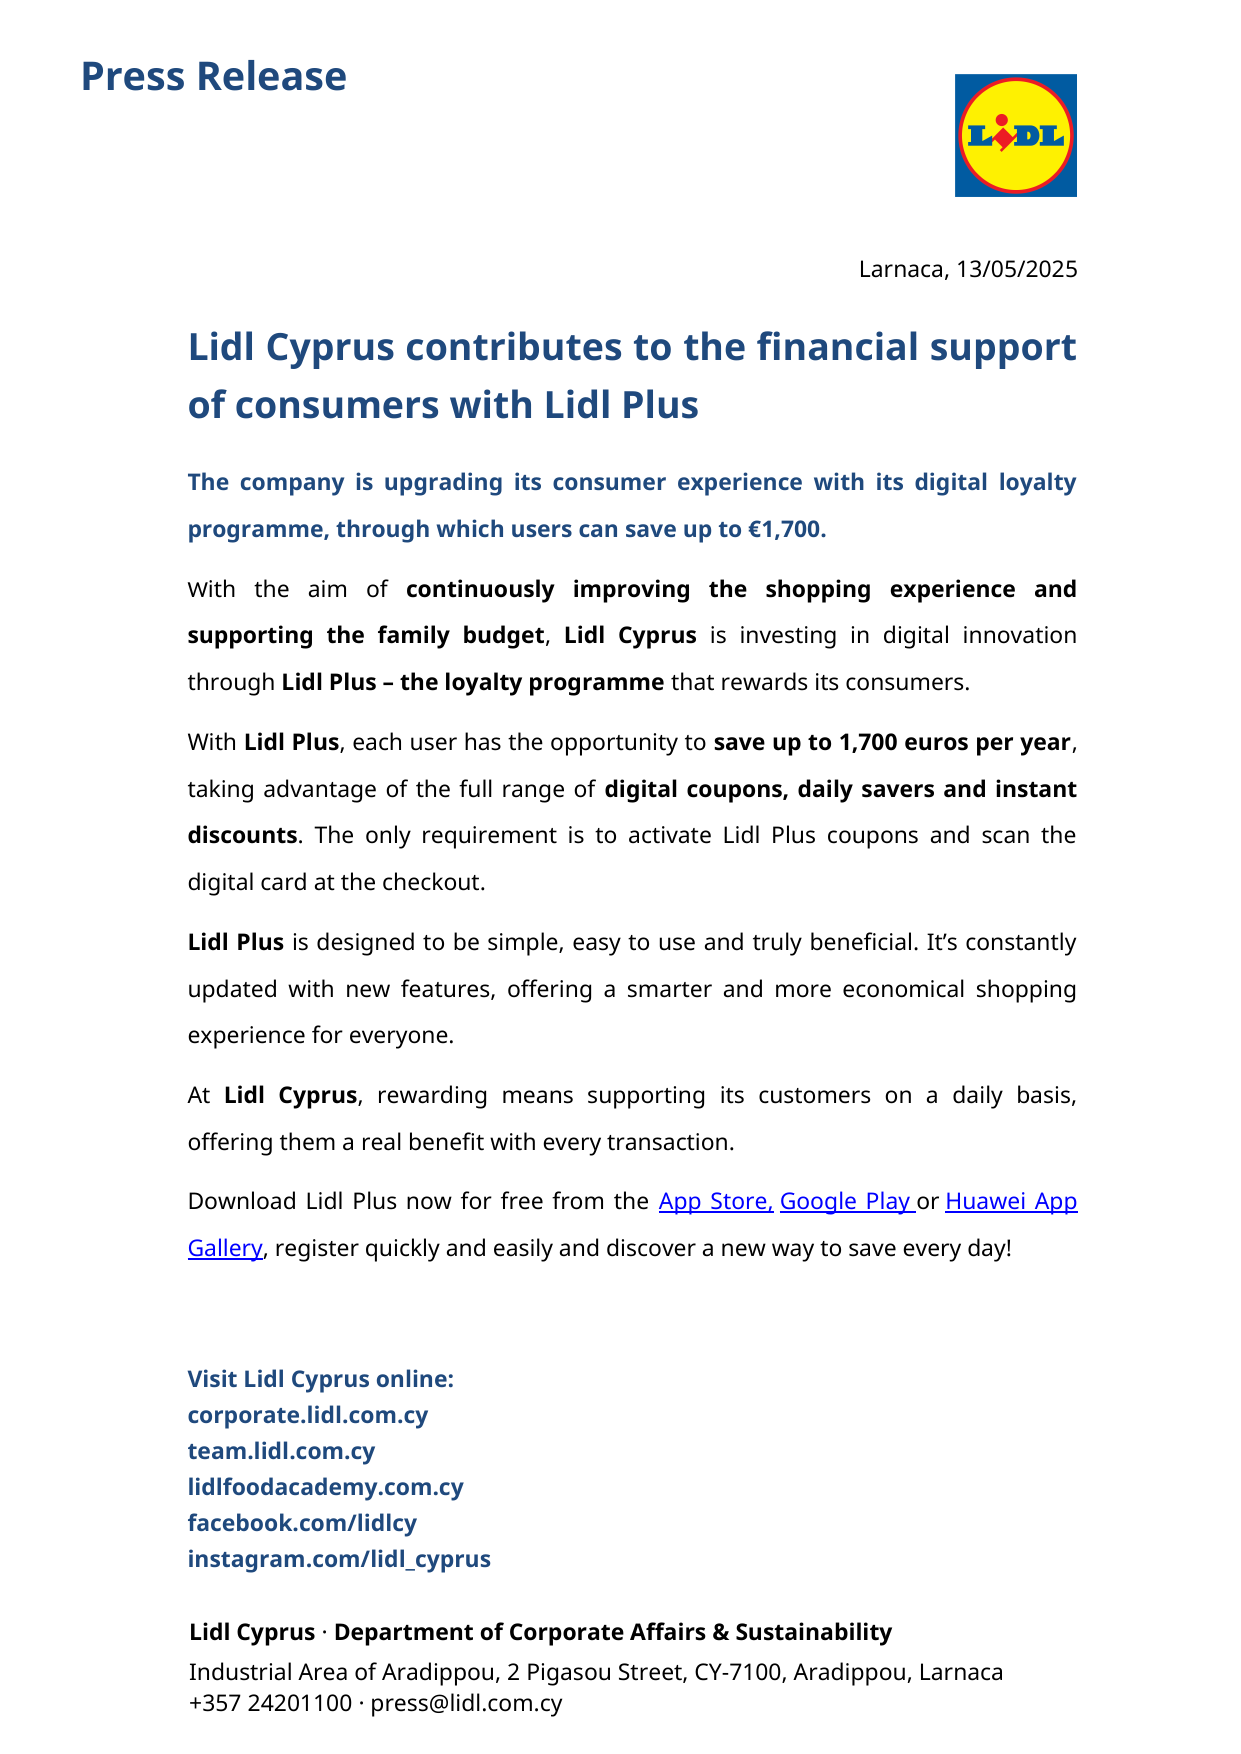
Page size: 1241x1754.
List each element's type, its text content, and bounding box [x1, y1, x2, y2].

text facebook.com/lidlcy [187, 1507, 1078, 1538]
text Lidl Cyprus contributes to the financial support of consumers with Lidl Plus [187, 320, 1078, 429]
text At Lidl Cyprus, rewarding means supporting its customers on a daily basis, offering them a real benefit with every transaction. [187, 1079, 1078, 1157]
text With the aim of continuously improving the shopping experience and supporting the family budget, Lidl Cyprus is investing in digital innovation through Lidl Plus – the loyalty programme that rewards its consumers. [187, 572, 1078, 697]
text With Lidl Plus, each user has the opportunity to save up to 1,700 euros per year, taking advantage of the full range of digital coupons, daily savers and instant discounts. The only requirement is to activate Lidl Plus coupons and scan the digital card at the checkout. [187, 726, 1078, 897]
text Lidl Plus is designed to be simple, easy to use and truly beneficial. It’s constantly updated with new features, offering a smarter and more economical shopping experience for everyone. [187, 926, 1078, 1051]
picture [954, 73, 1078, 198]
text The company is upgrading its consumer experience with its digital loyalty programme, through which users can save up to €1,700. [187, 466, 1078, 544]
text Visit Lidl Cyprus online: [187, 1363, 1078, 1394]
text Larnaca, 13/05/2025 [187, 253, 1078, 284]
text team.lidl.com.cy [187, 1435, 1078, 1466]
text Download Lidl Plus now for free from the App Store, Google Play or Huawei App Gallery, register quickly and easily and discover a new way to save every day! [187, 1185, 1078, 1263]
text corporate.lidl.com.cy [187, 1399, 1078, 1430]
text lidlfoodacademy.com.cy [187, 1471, 1078, 1502]
text instagram.com/lidl_cyprus [187, 1543, 1078, 1574]
